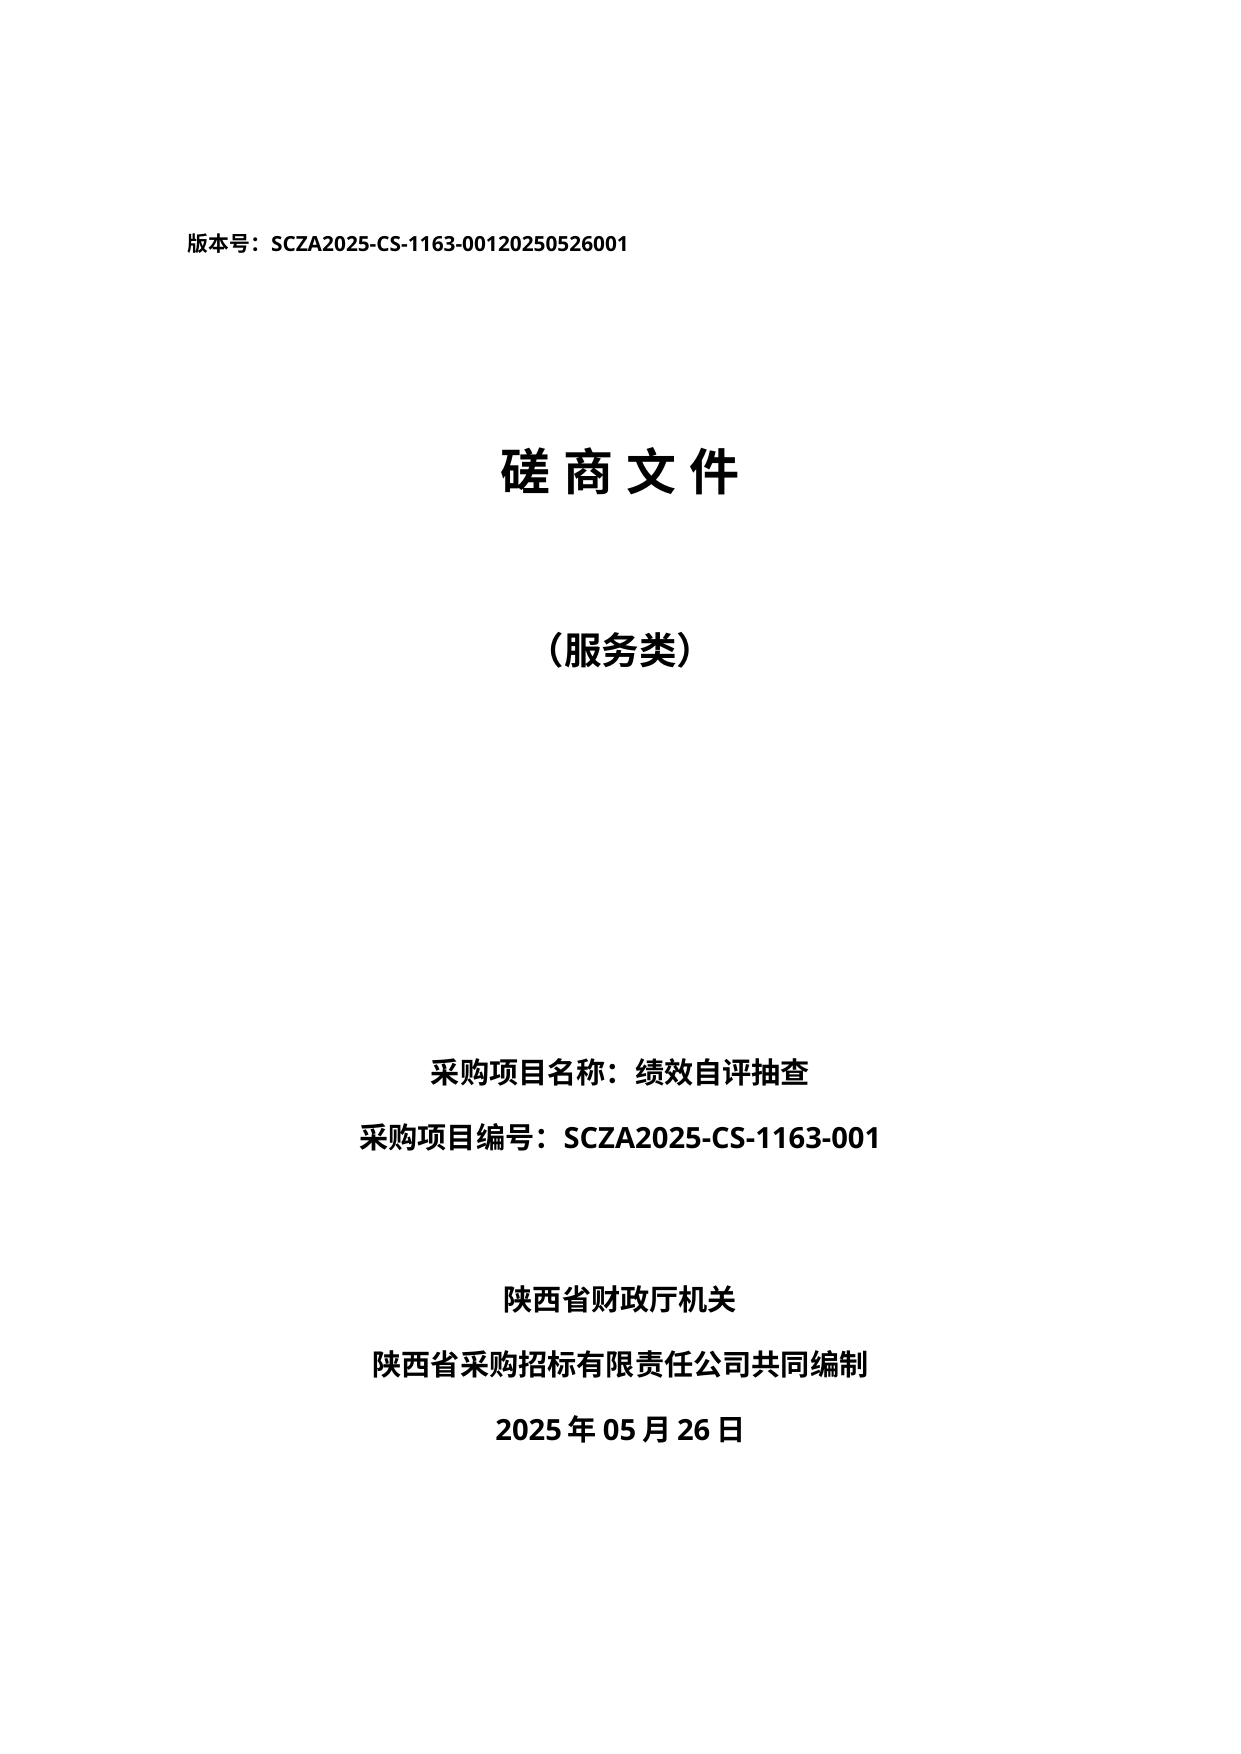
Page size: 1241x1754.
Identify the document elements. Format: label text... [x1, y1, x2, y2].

text 版本号：SCZA2025-CS-1163-00120250526001 [187, 227, 1053, 422]
text 2025年05月26日 [187, 1397, 1053, 1462]
text 采购项目名称：绩效自评抽查 [187, 1039, 1053, 1104]
text 陕西省采购招标有限责任公司共同编制 [187, 1332, 1053, 1397]
text （服务类） [187, 617, 1053, 1039]
text 陕西省财政厅机关 [187, 1267, 1053, 1332]
text 磋 商 文 件 [187, 422, 1053, 617]
text 采购项目编号：SCZA2025-CS-1163-001 [187, 1104, 1053, 1267]
